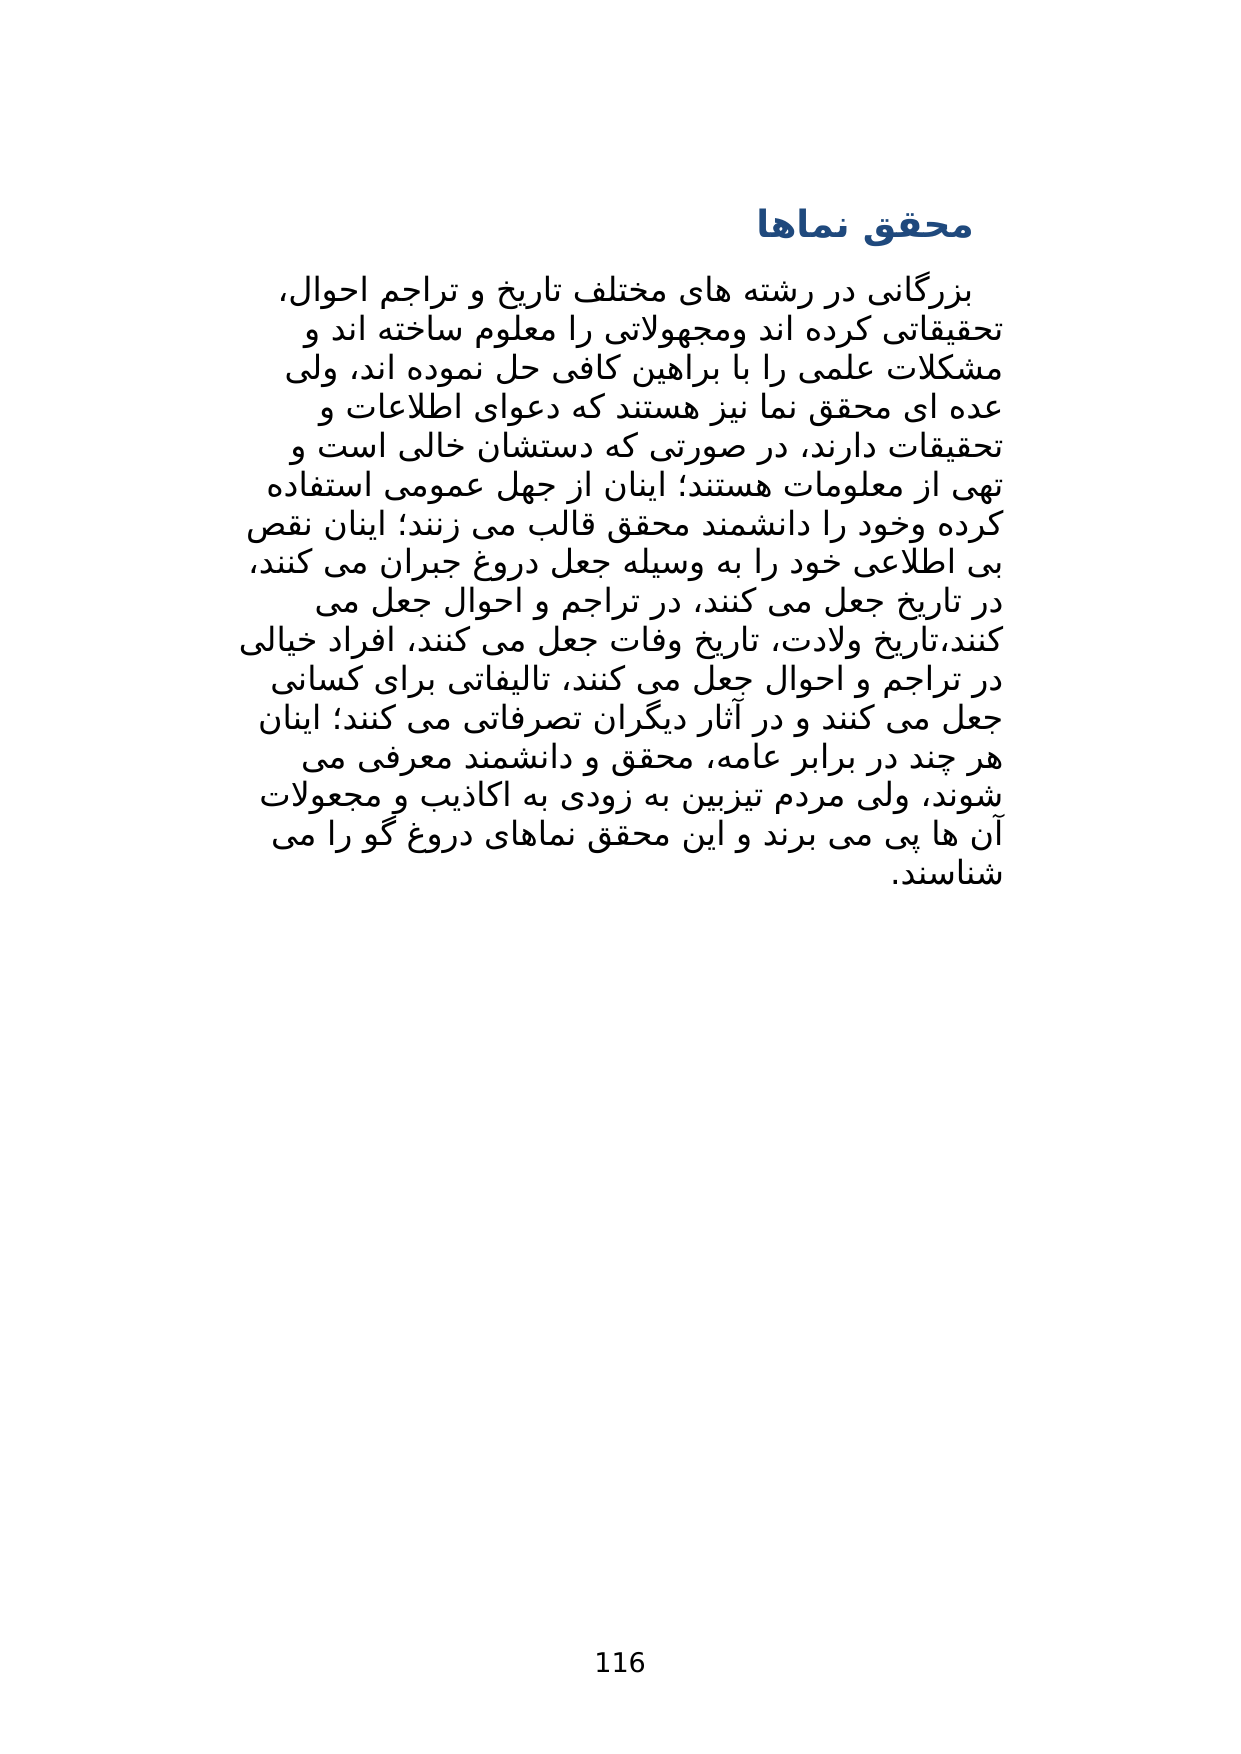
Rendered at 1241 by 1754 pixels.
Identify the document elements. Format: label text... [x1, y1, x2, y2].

subtitle محقق نماها [236, 202, 1004, 246]
text بزرگانى در رشته هاى مختلف تاريخ و تراجم احوال، تحقيقاتى كرده اند ومجهولاتى را معلوم ساخته اند و مشكلات علمى را با براهين كافى حل نموده اند، ولى عده اى محقق نما نيز هستند كه دعواى اطلاعات و تحقيقات دارند، در صورتى كه دستشان خالى است و تهى از معلومات هستند؛ اينان از جهل عمومى استفاده كرده وخود را دانشمند محقق قالب مى زنند؛ اينان نقص بى اطلاعى خود را به وسيله جعل دروغ جبران مى كنند، در تاريخ جعل مى كنند، در تراجم و احوال جعل مى كنند،تاريخ ولادت، تاريخ وفات جعل مى كنند، افراد خيالى در تراجم و احوال جعل مى كنند، تاليفاتى براى كسانى جعل مى كنند و در آثار دیگران تصرفاتى مى كنند؛ اينان هر چند در برابر عامه، محقق و دانشمند معرفى مى شوند، ولى مردم تيزبين به زودى به اكاذيب و مجعولات آن ها پى مى برند و اين محقق نماهاى دروغ گو را مى شناسند. [236, 271, 1004, 892]
